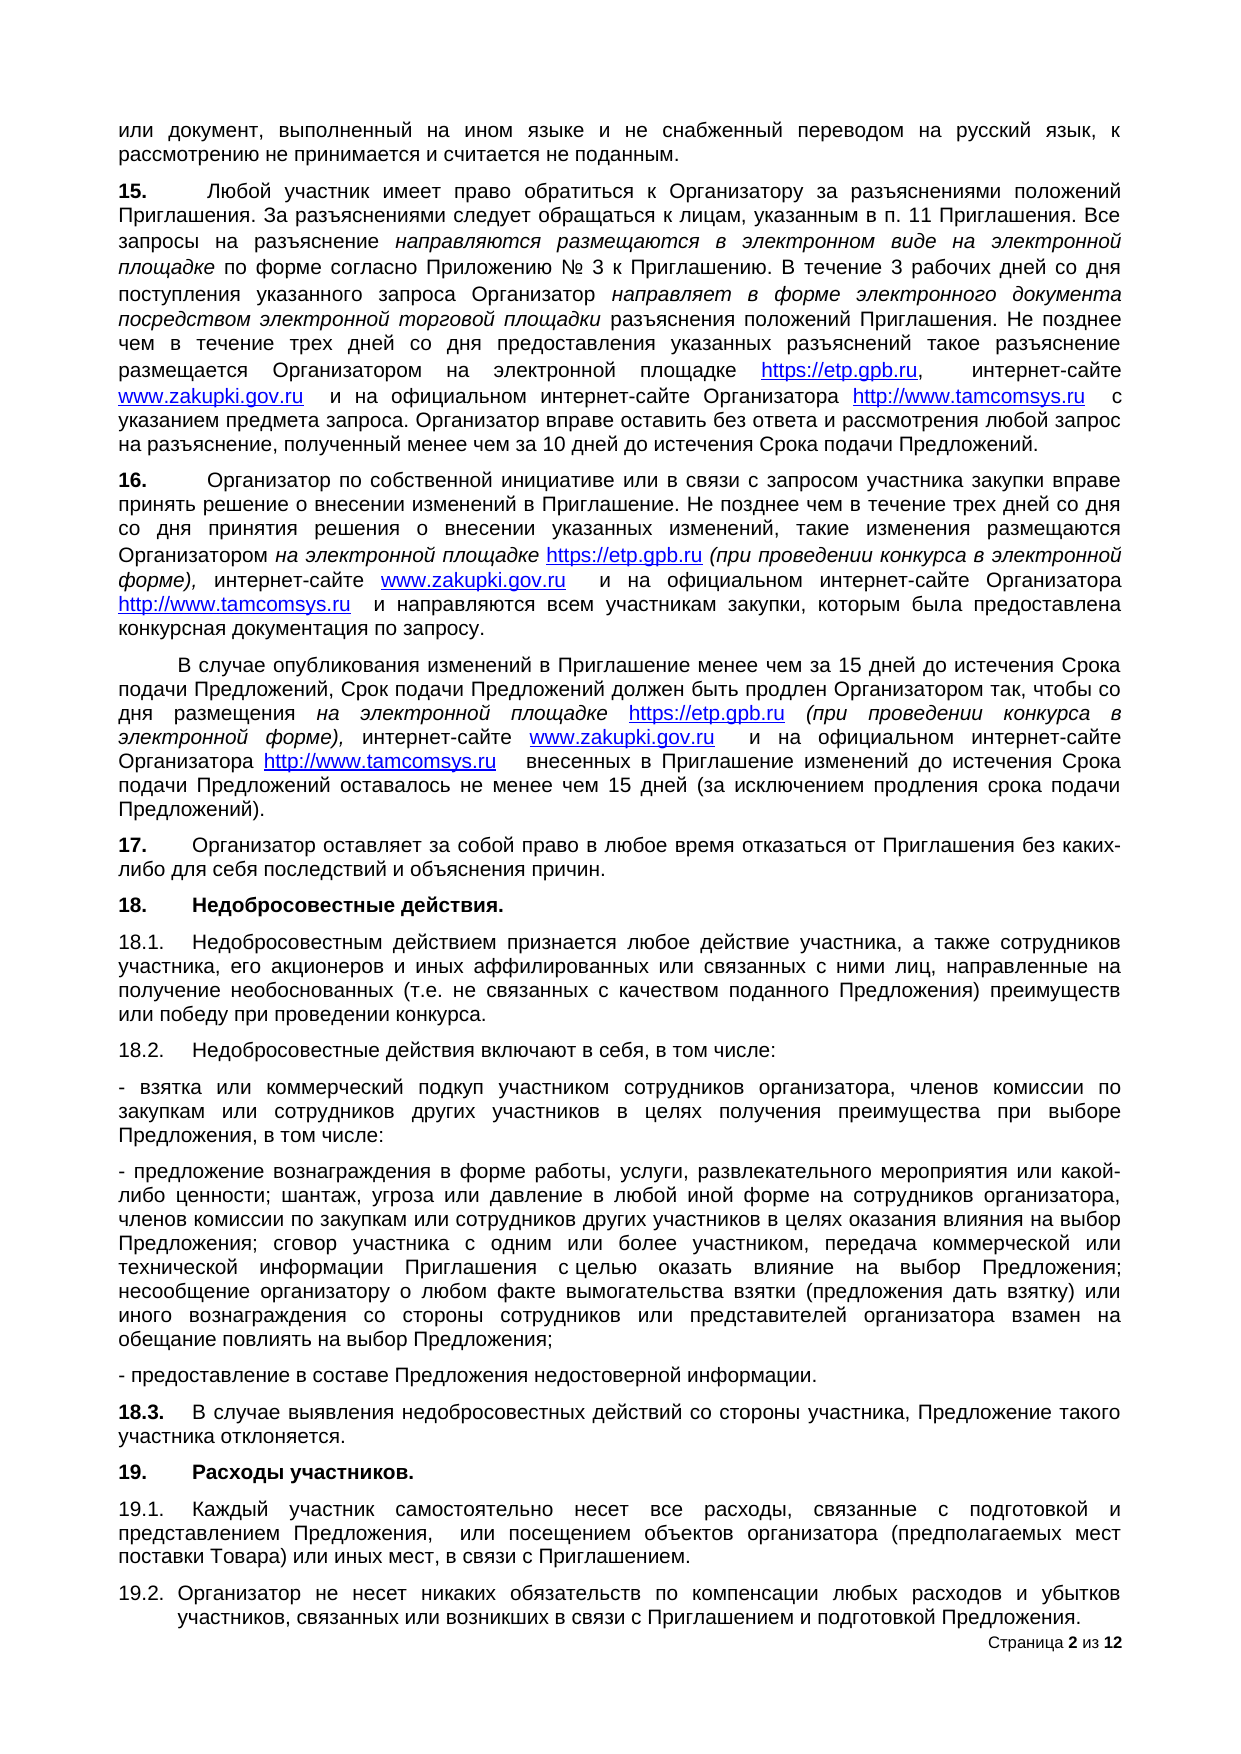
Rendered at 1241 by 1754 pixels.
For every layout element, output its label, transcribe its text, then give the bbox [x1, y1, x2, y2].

list Организатор по собственной инициативе или в связи с запросом участника закупки вправе принять решение о внесении изменений в Приглашение. Не позднее чем в течение трех дней со дня со дня принятия решения о внесении указанных изменений, такие изменения размещаются Организатором на электронной площадке https://etp.gpb.ru (при проведении конкурса в электронной форме), интернет-сайте www.zakupki.gov.ru и на официальном интернет-сайте Организатора http://www.tamcomsys.ru и направляются всем участникам закупки, которым была предоставлена конкурсная документация по запросу. [118, 468, 1122, 640]
list В случае выявления недобросовестных действий со стороны участника, Предложение такого участника отклоняется. [118, 1399, 1122, 1447]
text - предложение вознаграждения в форме работы, услуги, развлекательного мероприятия или какой-либо ценности; шантаж, угроза или давление в любой иной форме на сотрудников организатора, членов комиссии по закупкам или сотрудников других участников в целях оказания влияния на выбор Предложения; сговор участника с одним или более участником, передача коммерческой или технической информации Приглашения с целью оказать влияние на выбор Предложения; несообщение организатору о любом факте вымогательства взятки (предложения дать взятку) или иного вознаграждения со стороны сотрудников или представителей организатора взамен на обещание повлиять на выбор Предложения; [118, 1159, 1122, 1351]
list Недобросовестным действием признается любое действие участника, а также сотрудников участника, его акционеров и иных аффилированных или связанных с ними лиц, направленные на получение необоснованных (т.е. не связанных с качеством поданного Предложения) преимуществ или победу при проведении конкурса. [118, 930, 1122, 1026]
list Каждый участник самостоятельно несет все расходы, связанные с подготовкой и представлением Предложения, или посещением объектов организатора (предполагаемых мест поставки Товара) или иных мест, в связи с Приглашением. [118, 1496, 1122, 1568]
list Недобросовестные действия включают в себя, в том числе: [118, 1038, 1122, 1062]
list Организатор оставляет за собой право в любое время отказаться от Приглашения без каких-либо для себя последствий и объяснения причин. [118, 833, 1122, 881]
list Организатор не несет никаких обязательств по компенсации любых расходов и убытков участников, связанных или возникших в связи с Приглашением и подготовкой Предложения. [118, 1581, 1122, 1629]
list Любой участник имеет право обратиться к Организатору за разъяснениями положений Приглашения. За разъяснениями следует обращаться к лицам, указанным в п. 11 Приглашения. Все запросы на разъяснение направляются размещаются в электронном виде на электронной площадке по форме согласно Приложению № 3 к Приглашению. В течение 3 рабочих дней со дня поступления указанного запроса Организатор направляет в форме электронного документа посредством электронной торговой площадки разъяснения положений Приглашения. Не позднее чем в течение трех дней со дня предоставления указанных разъяснений такое разъяснение размещается Организатором на электронной площадке https://etp.gpb.ru, интернет-сайте www.zakupki.gov.ru и на официальном интернет-сайте Организатора http://www.tamcomsys.ru с указанием предмета запроса. Организатор вправе оставить без ответа и рассмотрения любой запрос на разъяснение, полученный менее чем за 10 дней до истечения Срока подачи Предложений. [118, 178, 1122, 456]
text В случае опубликования изменений в Приглашение менее чем за 15 дней до истечения Срока подачи Предложений, Срок подачи Предложений должен быть продлен Организатором так, чтобы со дня размещения на электронной площадке https://etp.gpb.ru (при проведении конкурса в электронной форме), интернет-сайте www.zakupki.gov.ru и на официальном интернет-сайте Организатора http://www.tamcomsys.ru внесенных в Приглашение изменений до истечения Срока подачи Предложений оставалось не менее чем 15 дней (за исключением продления срока подачи Предложений). [118, 653, 1122, 820]
list Недобросовестные действия. [118, 893, 1122, 917]
list Расходы участников. [118, 1460, 1122, 1484]
text - предоставление в составе Предложения недостоверной информации. [118, 1363, 1122, 1387]
text - взятка или коммерческий подкуп участником сотрудников организатора, членов комиссии по закупкам или сотрудников других участников в целях получения преимущества при выборе Предложения, в том числе: [118, 1074, 1122, 1146]
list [118, 118, 1122, 166]
